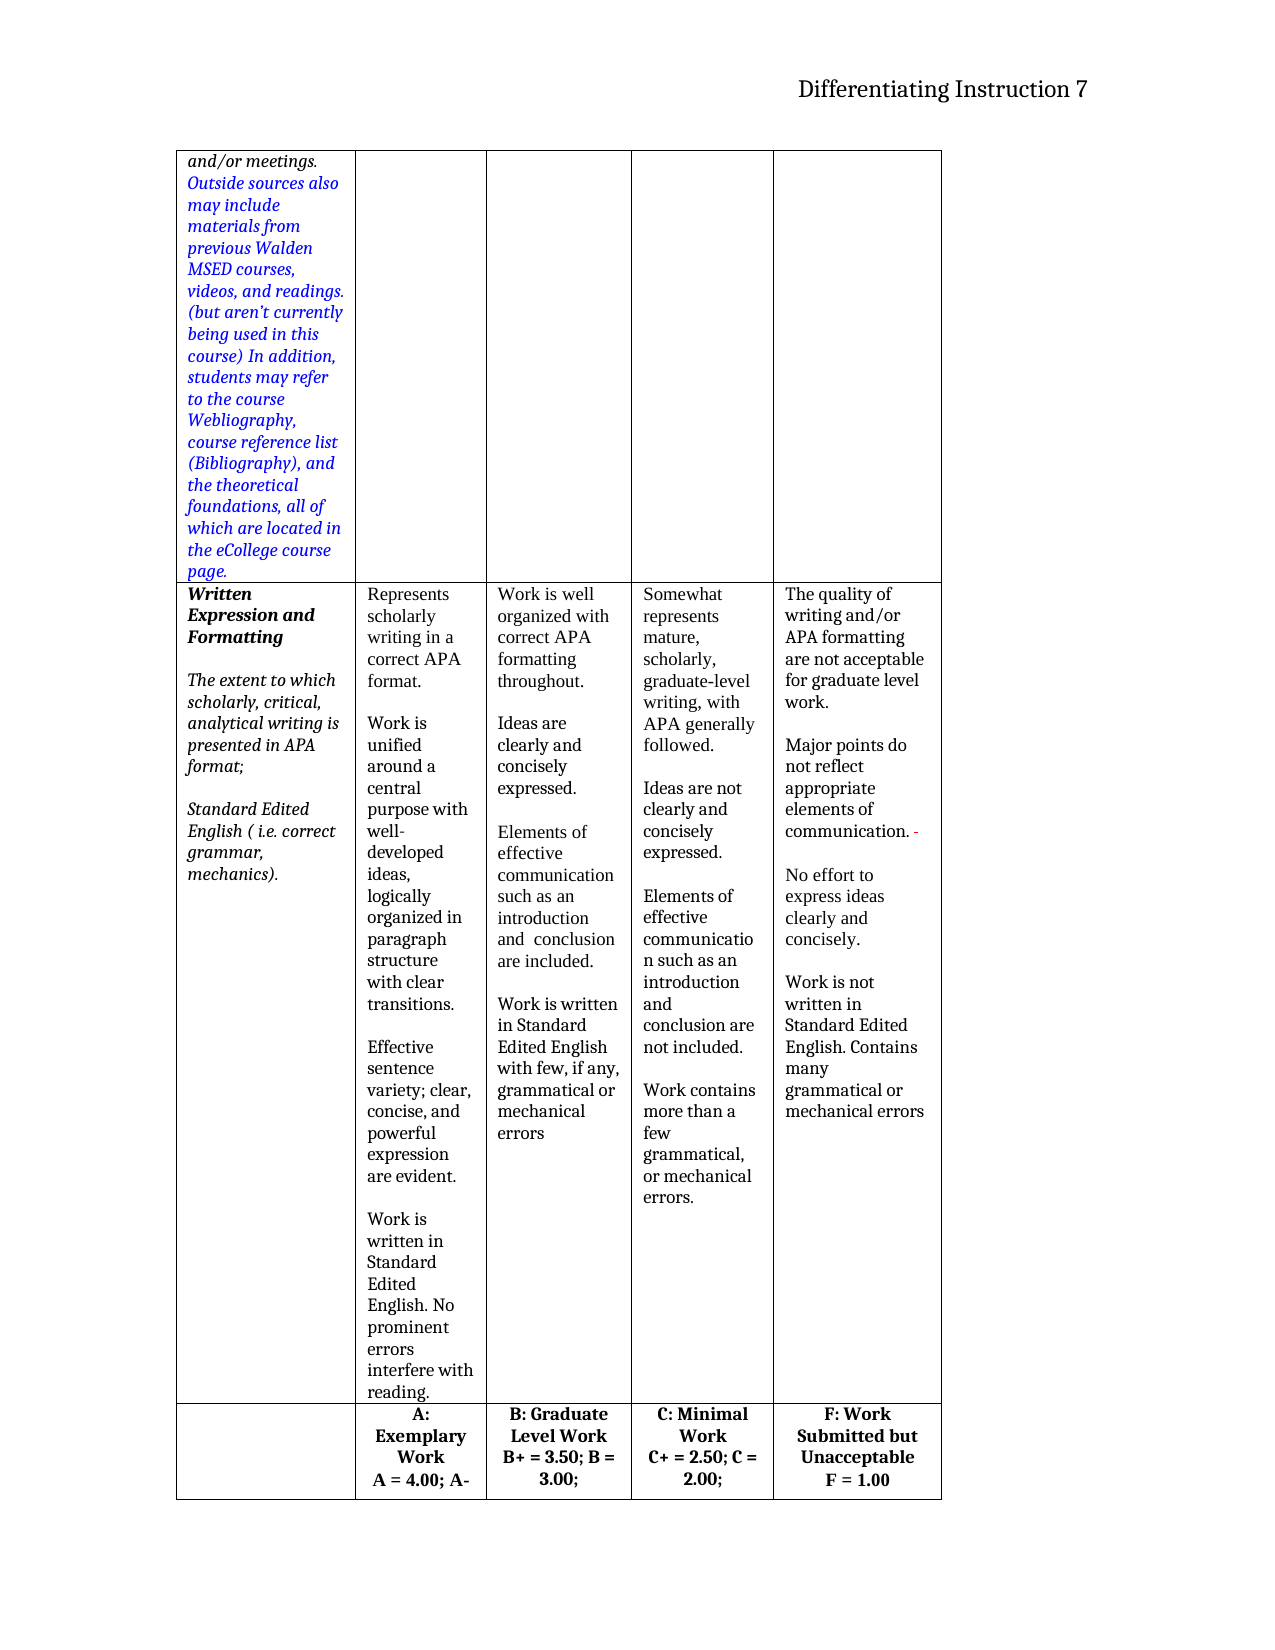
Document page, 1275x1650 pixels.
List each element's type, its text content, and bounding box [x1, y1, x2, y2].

table_cell Work is well organized with correct APA formatting throughout. Ideas are clearly and concisely expressed. Elements of effective communication such as an introduction and conclusion are included. Work is written in Standard Edited English with few, if any, grammatical or mechanical errors [487, 583, 631, 1403]
table_cell The quality of writing and/or APA formatting are not acceptable for graduate level work. Major points do not reflect appropriate elements of communication. No effort to express ideas clearly and concisely. Work is not written in Standard Edited English. Contains many grammatical or mechanical errors [774, 583, 941, 1403]
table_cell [632, 1404, 773, 1499]
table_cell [177, 151, 355, 582]
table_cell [774, 151, 941, 582]
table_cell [356, 1404, 486, 1499]
table_cell Represents scholarly writing in a correct APA format. Work is unified around a central purpose with well-developed ideas, logically organized in paragraph structure with clear transitions. Effective sentence variety; clear, concise, and powerful expression are evident. Work is written in Standard Edited English. No prominent errors interfere with reading. [356, 583, 486, 1403]
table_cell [774, 1404, 941, 1499]
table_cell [356, 151, 486, 582]
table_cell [632, 151, 773, 582]
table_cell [487, 1404, 631, 1499]
table_cell [177, 1404, 355, 1499]
table_cell Written Expression and Formatting The extent to which scholarly, critical, analytical writing is presented in APA format; Standard Edited English ( i.e. correct grammar, mechanics). [177, 583, 355, 1403]
table_cell Somewhat represents mature, scholarly, graduate-level writing, with APA generally followed. Ideas are not clearly and concisely expressed. Elements of effective communication such as an introduction and conclusion are not included. Work contains more than a few grammatical, or mechanical errors. [632, 583, 773, 1403]
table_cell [487, 151, 631, 582]
